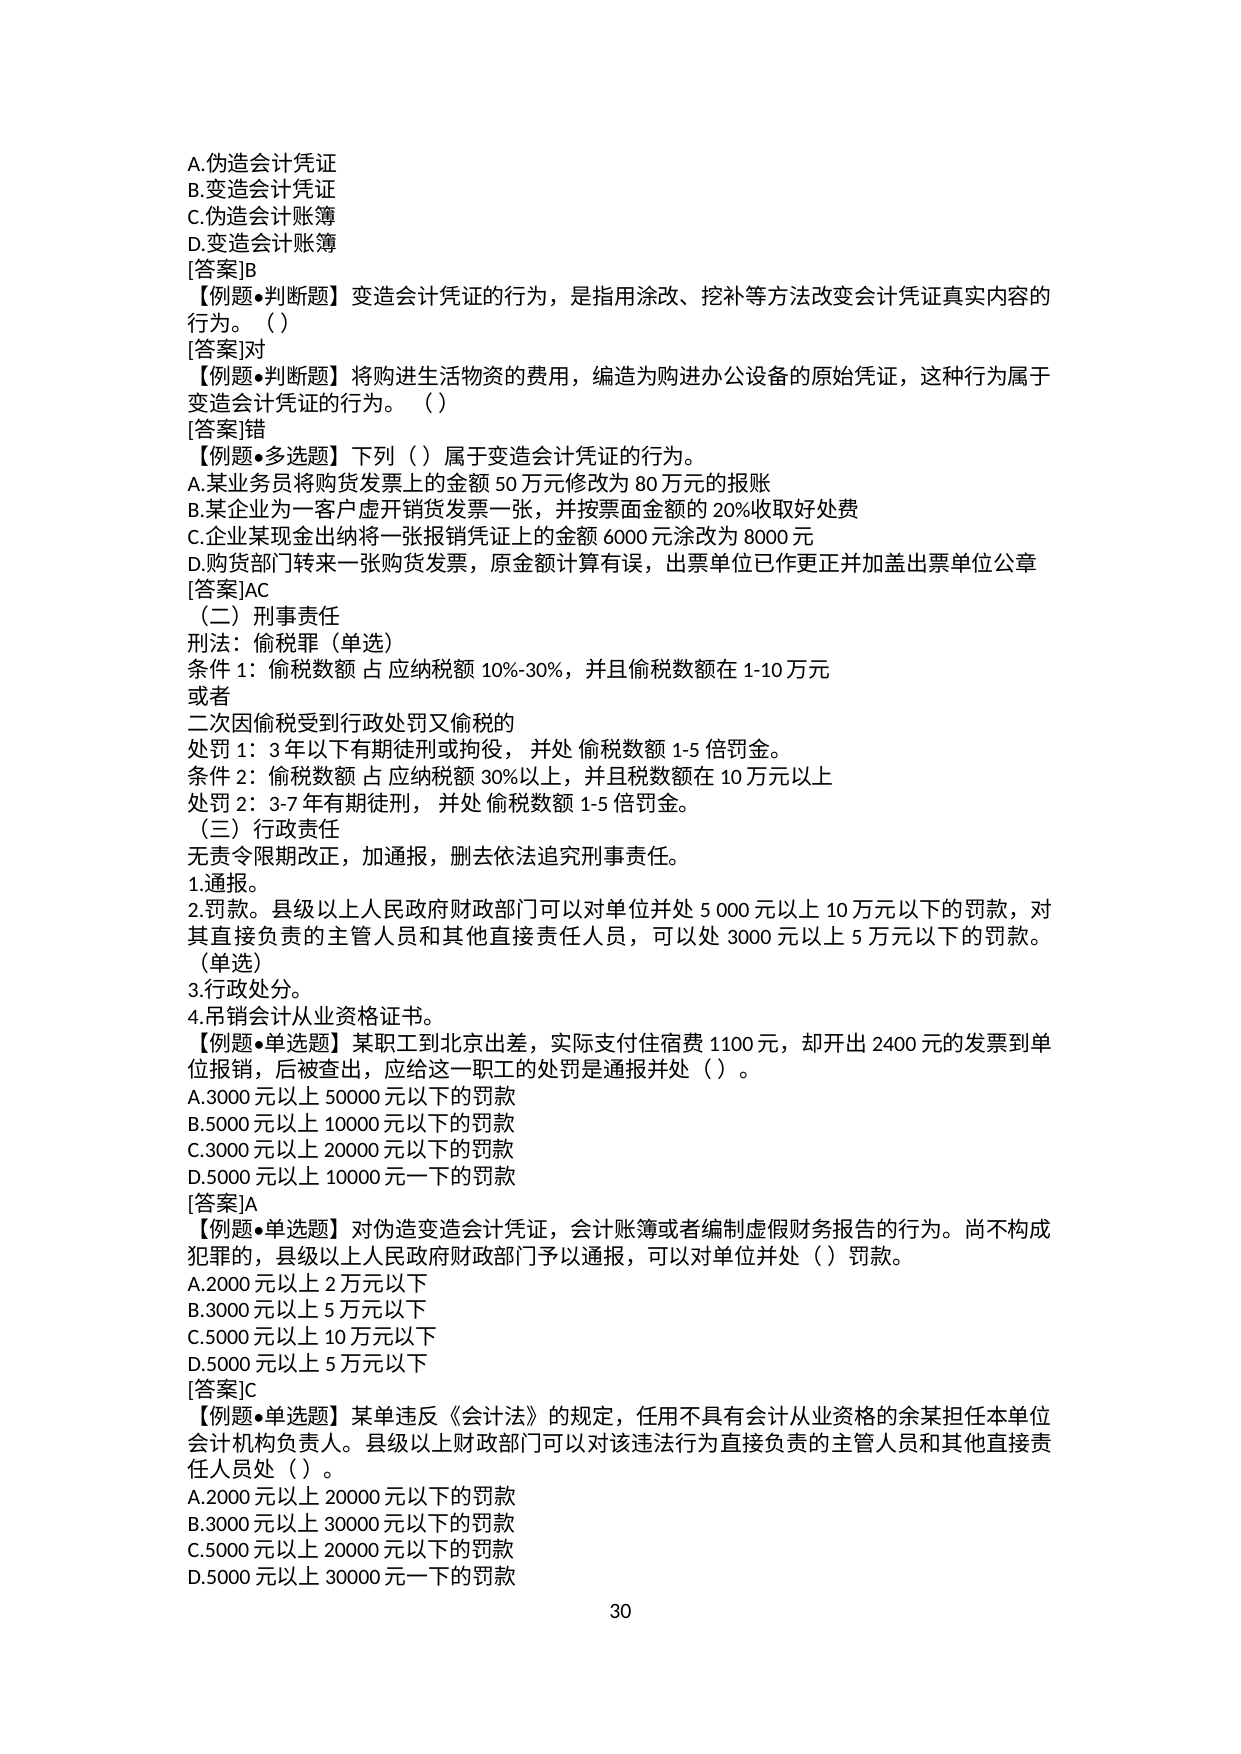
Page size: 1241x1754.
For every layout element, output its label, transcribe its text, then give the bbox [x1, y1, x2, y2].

text B.某企业为一客户虚开销货发票一张，并按票面金额的20%收取好处费 [187, 497, 1053, 523]
text 无责令限期改正，加通报，删去依法追究刑事责任。 [187, 843, 1053, 870]
text （二）刑事责任 [187, 603, 1053, 630]
text D.5000元以上10000元一下的罚款 [187, 1163, 1053, 1190]
text 【例题•单选题】某职工到北京出差，实际支付住宿费1100元，却开出2400元的发票到单位报销，后被查出，应给这一职工的处罚是通报并处（ ）。 [187, 1030, 1053, 1083]
text C.5000元以上20000元以下的罚款 [187, 1537, 1053, 1563]
text 2.罚款。县级以上人民政府财政部门可以对单位并处5 000元以上10万元以下的罚款，对其直接负责的主管人员和其他直接责任人员，可以处3000元以上5万元以下的罚款。 （单选） [187, 897, 1053, 977]
text [答案]A [187, 1190, 1053, 1217]
text 【例题•单选题】对伪造变造会计凭证，会计账簿或者编制虚假财务报告的行为。尚不构成犯罪的，县级以上人民政府财政部门予以通报，可以对单位并处（ ）罚款。 [187, 1217, 1053, 1270]
text B.变造会计凭证 [187, 177, 1053, 203]
text [答案]B [187, 257, 1053, 283]
text A.3000元以上50000元以下的罚款 [187, 1083, 1053, 1110]
text 【例题•判断题】变造会计凭证的行为，是指用涂改、挖补等方法改变会计凭证真实内容的行为。（ ） [187, 283, 1053, 337]
text D.变造会计账簿 [187, 230, 1053, 257]
text A.2000元以上20000元以下的罚款 [187, 1483, 1053, 1510]
text 1.通报。 [187, 870, 1053, 897]
text C.企业某现金出纳将一张报销凭证上的金额6000元涂改为8000元 [187, 523, 1053, 550]
text [答案]对 [187, 337, 1053, 363]
text B.3000元以上5万元以下 [187, 1297, 1053, 1323]
text B.5000元以上10000元以下的罚款 [187, 1110, 1053, 1137]
text 4.吊销会计从业资格证书。 [187, 1003, 1053, 1030]
text C.5000元以上10万元以下 [187, 1323, 1053, 1350]
text 或者 [187, 683, 1053, 710]
text C.伪造会计账簿 [187, 203, 1053, 230]
text B.3000元以上30000元以下的罚款 [187, 1510, 1053, 1537]
text 【例题•多选题】下列（ ）属于变造会计凭证的行为。 [187, 443, 1053, 470]
text D.购货部门转来一张购货发票，原金额计算有误，出票单位已作更正并加盖出票单位公章 [187, 550, 1053, 577]
text 3.行政处分。 [187, 977, 1053, 1003]
text 刑法：偷税罪（单选） [187, 630, 1053, 657]
text [答案]错 [187, 417, 1053, 443]
text [答案]C [187, 1377, 1053, 1403]
text A.伪造会计凭证 [187, 150, 1053, 177]
text C.3000元以上20000元以下的罚款 [187, 1137, 1053, 1163]
text 条件2：偷税数额 占 应纳税额 30%以上，并且税数额在10万元以上 [187, 763, 1053, 790]
text A.2000元以上2万元以下 [187, 1270, 1053, 1297]
text 处罚1：3年以下有期徒刑或拘役， 并处 偷税数额 1-5 倍罚金。 [187, 737, 1053, 763]
text D.5000元以上5万元以下 [187, 1350, 1053, 1377]
text D.5000元以上30000元一下的罚款 [187, 1563, 1053, 1590]
text 二次因偷税受到行政处罚又偷税的 [187, 710, 1053, 737]
text 条件1：偷税数额 占 应纳税额 10%-30%，并且偷税数额在1-10万元 [187, 657, 1053, 683]
text 处罚2：3-7年有期徒刑， 并处 偷税数额 1-5 倍罚金。 [187, 790, 1053, 817]
text 【例题•判断题】将购进生活物资的费用，编造为购进办公设备的原始凭证，这种行为属于变造会计凭证的行为。 （ ） [187, 363, 1053, 417]
text [答案]AC [187, 577, 1053, 603]
text 【例题•单选题】某单违反《会计法》的规定，任用不具有会计从业资格的余某担任本单位会计机构负责人。县级以上财政部门可以对该违法行为直接负责的主管人员和其他直接责任人员处（ ）。 [187, 1403, 1053, 1483]
text A.某业务员将购货发票上的金额50万元修改为80万元的报账 [187, 470, 1053, 497]
text （三）行政责任 [187, 817, 1053, 843]
